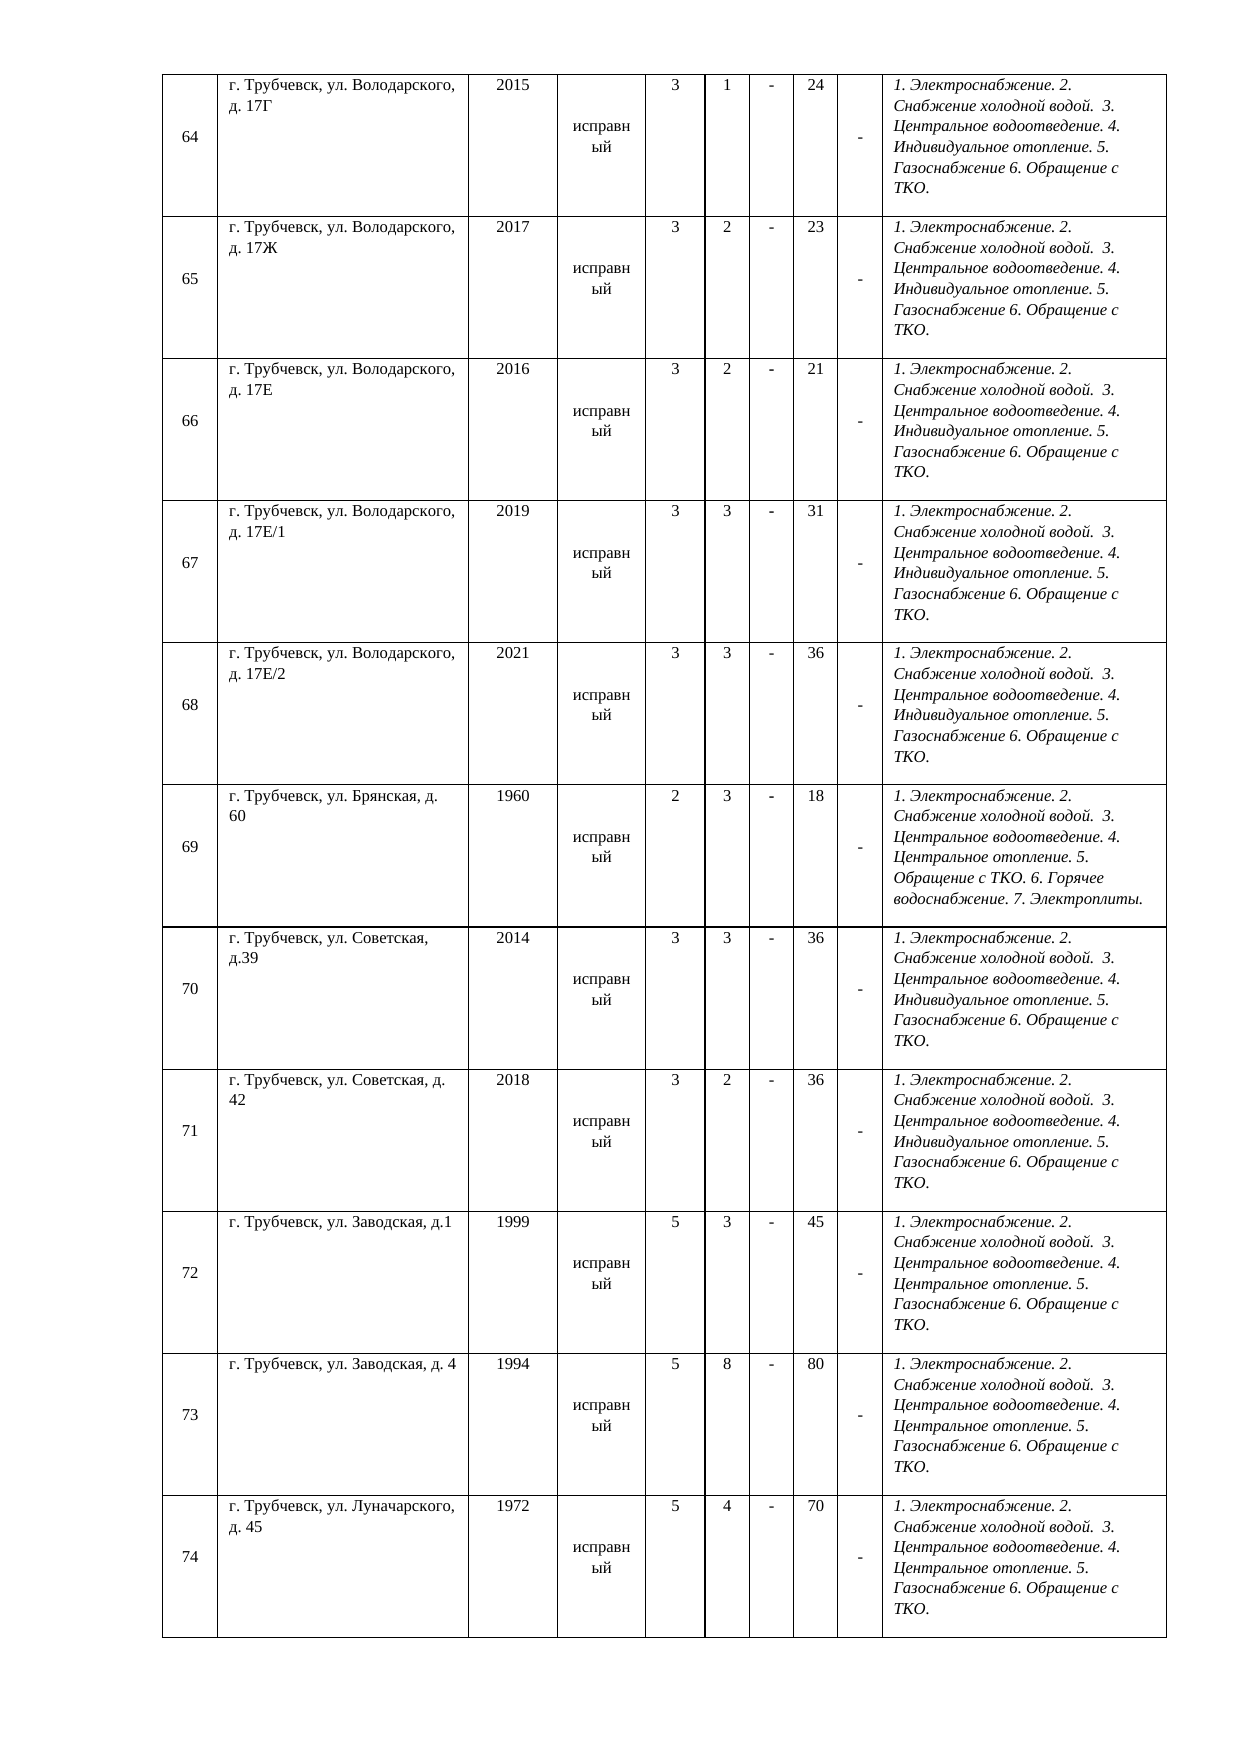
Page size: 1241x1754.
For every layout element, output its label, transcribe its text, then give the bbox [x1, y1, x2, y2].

table_cell 1999 [469, 1212, 557, 1353]
table_cell 1. Электроснабжение. 2. Снабжение холодной водой. 3. Центральное водоотведение. 4. Индивидуальное отопление. 5. Газоснабжение 6. Обращение с ТКО. [883, 928, 1166, 1068]
table_cell - [750, 928, 793, 1068]
table_cell 1. Электроснабжение. 2. Снабжение холодной водой. 3. Центральное водоотведение. 4. Индивидуальное отопление. 5. Газоснабжение 6. Обращение с ТКО. [883, 643, 1166, 784]
table_cell 1. Электроснабжение. 2. Снабжение холодной водой. 3. Центральное водоотведение. 4. Центральное отопление. 5. Обращение с ТКО. 6. Горячее водоснабжение. 7. Электроплиты. [883, 785, 1166, 926]
table_cell 3 [646, 928, 704, 1068]
table_cell - [838, 359, 882, 500]
table_cell 1. Электроснабжение. 2. Снабжение холодной водой. 3. Центральное водоотведение. 4. Центральное отопление. 5. Газоснабжение 6. Обращение с ТКО. [883, 1354, 1166, 1495]
table_cell - [838, 785, 882, 926]
table_cell 2021 [469, 643, 557, 784]
table_cell г. Трубчевск, ул. Володарского, д. 17Е/2 [218, 643, 468, 784]
table_cell г. Трубчевск, ул. Володарского, д. 17Е/1 [218, 501, 468, 642]
table_cell - [750, 1496, 793, 1637]
table_cell 65 [163, 217, 217, 358]
table_cell - [750, 1354, 793, 1495]
table_cell 36 [794, 928, 837, 1068]
table_cell - [750, 501, 793, 642]
table_cell г. Трубчевск, ул. Брянская, д. 60 [218, 785, 468, 926]
table_cell - [838, 75, 882, 216]
table_cell 5 [646, 1212, 704, 1353]
table_cell 1. Электроснабжение. 2. Снабжение холодной водой. 3. Центральное водоотведение. 4. Центральное отопление. 5. Газоснабжение 6. Обращение с ТКО. [883, 1212, 1166, 1353]
table_cell г. Трубчевск, ул. Володарского, д. 17Г [218, 75, 468, 216]
table_cell 3 [646, 75, 704, 216]
table_cell 18 [794, 785, 837, 926]
table_cell 71 [163, 1070, 217, 1211]
table_cell исправный [558, 217, 645, 358]
table_cell - [838, 501, 882, 642]
table_cell исправный [558, 643, 645, 784]
table_cell 69 [163, 785, 217, 926]
table_cell - [750, 1212, 793, 1353]
table_cell 70 [794, 1496, 837, 1637]
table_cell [883, 75, 1166, 216]
table_cell 3 [706, 928, 749, 1068]
table_cell - [838, 1354, 882, 1495]
table_cell 21 [794, 359, 837, 500]
table_cell 1994 [469, 1354, 557, 1495]
table_cell г. Трубчевск, ул. Володарского, д. 17Е [218, 359, 468, 500]
table_cell 2 [706, 359, 749, 500]
table_cell 2014 [469, 928, 557, 1068]
table_cell - [838, 928, 882, 1068]
table_cell 66 [163, 359, 217, 500]
table_cell 74 [163, 1496, 217, 1637]
table_cell 2016 [469, 359, 557, 500]
table_cell - [750, 359, 793, 500]
table_cell 8 [706, 1354, 749, 1495]
table_cell г. Трубчевск, ул. Луначарского, д. 45 [218, 1496, 468, 1637]
table_cell 3 [646, 217, 704, 358]
table_cell 67 [163, 501, 217, 642]
table_cell 23 [794, 217, 837, 358]
table_cell 3 [706, 785, 749, 926]
table_cell - [750, 643, 793, 784]
table_cell 24 [794, 75, 837, 216]
table_cell - [838, 1496, 882, 1637]
table_cell 64 [163, 75, 217, 216]
table_cell - [750, 785, 793, 926]
table_cell 3 [646, 643, 704, 784]
table_cell 70 [163, 928, 217, 1068]
table_cell - [750, 1070, 793, 1211]
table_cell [883, 1496, 1166, 1637]
table_cell 45 [794, 1212, 837, 1353]
table_cell исправный [558, 1070, 645, 1211]
table_cell 80 [794, 1354, 837, 1495]
table_cell - [838, 1070, 882, 1211]
table_cell 1. Электроснабжение. 2. Снабжение холодной водой. 3. Центральное водоотведение. 4. Индивидуальное отопление. 5. Газоснабжение 6. Обращение с ТКО. [883, 1070, 1166, 1211]
table_cell исправный [558, 359, 645, 500]
table_cell 36 [794, 643, 837, 784]
table_cell 1 [706, 75, 749, 216]
table_cell 68 [163, 643, 217, 784]
table_cell 2 [706, 1070, 749, 1211]
table_cell 5 [646, 1496, 704, 1637]
table_cell 1. Электроснабжение. 2. Снабжение холодной водой. 3. Центральное водоотведение. 4. Индивидуальное отопление. 5. Газоснабжение 6. Обращение с ТКО. [883, 217, 1166, 358]
table_cell - [750, 75, 793, 216]
table_cell 3 [706, 643, 749, 784]
table_cell 2018 [469, 1070, 557, 1211]
table_cell 3 [646, 1070, 704, 1211]
table_cell 2 [646, 785, 704, 926]
table_cell 2 [706, 217, 749, 358]
table_cell г. Трубчевск, ул. Советская, д. 42 [218, 1070, 468, 1211]
table_cell г. Трубчевск, ул. Советская, д.39 [218, 928, 468, 1068]
table_cell исправный [558, 1212, 645, 1353]
table_cell г. Трубчевск, ул. Заводская, д.1 [218, 1212, 468, 1353]
table_cell 36 [794, 1070, 837, 1211]
table_cell исправный [558, 75, 645, 216]
table_cell 72 [163, 1212, 217, 1353]
table_cell - [750, 217, 793, 358]
table_cell исправный [558, 928, 645, 1068]
table_cell исправный [558, 1354, 645, 1495]
table_cell 3 [706, 501, 749, 642]
table_cell - [838, 643, 882, 784]
table_cell 1972 [469, 1496, 557, 1637]
table_cell 3 [646, 501, 704, 642]
table_cell 1. Электроснабжение. 2. Снабжение холодной водой. 3. Центральное водоотведение. 4. Индивидуальное отопление. 5. Газоснабжение 6. Обращение с ТКО. [883, 501, 1166, 642]
table_cell - [838, 217, 882, 358]
table_cell исправный [558, 1496, 645, 1637]
table_cell 2017 [469, 217, 557, 358]
table_cell - [838, 1212, 882, 1353]
table_cell 31 [794, 501, 837, 642]
table_cell 1. Электроснабжение. 2. Снабжение холодной водой. 3. Центральное водоотведение. 4. Индивидуальное отопление. 5. Газоснабжение 6. Обращение с ТКО. [883, 359, 1166, 500]
table_cell 4 [706, 1496, 749, 1637]
table_cell исправный [558, 501, 645, 642]
table_cell 3 [646, 359, 704, 500]
table_cell 2019 [469, 501, 557, 642]
table_cell 5 [646, 1354, 704, 1495]
table_cell 1960 [469, 785, 557, 926]
table_cell г. Трубчевск, ул. Володарского, д. 17Ж [218, 217, 468, 358]
table_cell г. Трубчевск, ул. Заводская, д. 4 [218, 1354, 468, 1495]
table_cell 3 [706, 1212, 749, 1353]
table_cell исправный [558, 785, 645, 926]
table_cell 73 [163, 1354, 217, 1495]
table_cell 2015 [469, 75, 557, 216]
